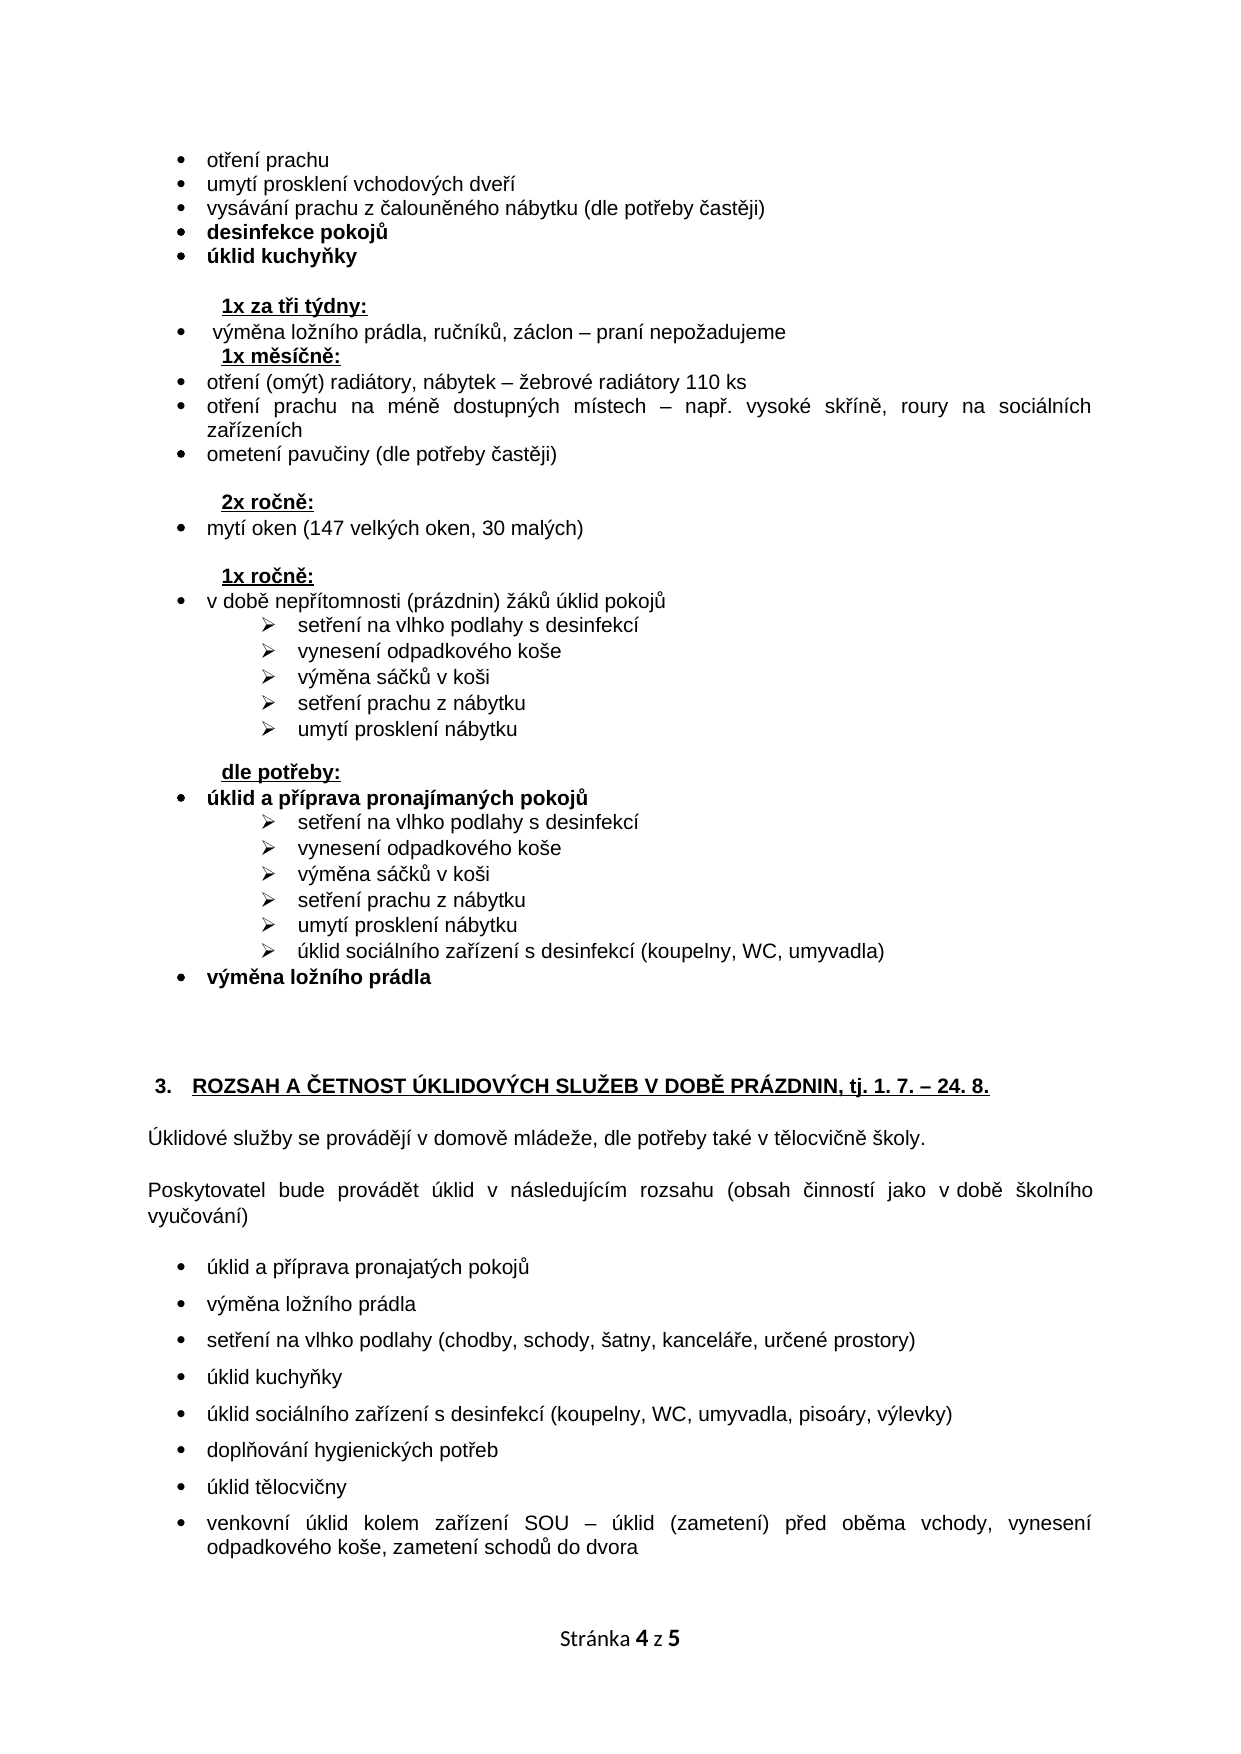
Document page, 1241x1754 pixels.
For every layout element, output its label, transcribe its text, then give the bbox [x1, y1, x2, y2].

list otření prachu na méně dostupných místech – např. vysoké skříně, roury na sociálních zařízeních [177, 393, 1093, 442]
list mytí oken (147 velkých oken, 30 malých) [177, 515, 1093, 539]
list výměna ložního prádla [177, 965, 1093, 989]
list výměna ložního prádla, ručníků, záclon – praní nepožadujeme [177, 319, 1093, 344]
text dle potřeby: [148, 760, 1093, 784]
list setření prachu z nábytku [260, 887, 1093, 911]
text 2x ročně: [148, 489, 1093, 513]
list úklid a příprava pronajímaných pokojů [177, 786, 1093, 809]
list desinfekce pokojů [177, 220, 1093, 244]
list venkovní úklid kolem zařízení SOU – úklid (zametení) před oběma vchody, vynesení odpadkového koše, zametení schodů do dvora [177, 1511, 1093, 1559]
list vynesení odpadkového koše [260, 836, 1093, 859]
list výměna sáčků v koši [260, 665, 1093, 689]
list ROZSAH A ČETNOST ÚKLIDOVÝCH SLUŽEB V DOBĚ PRÁZDNIN, tj. 1. 7. – 24. 8. [154, 1074, 1093, 1098]
list otření (omýt) radiátory, nábytek – žebrové radiátory 110 ks [177, 369, 1093, 393]
list umytí prosklení nábytku [260, 913, 1093, 937]
list úklid sociálního zařízení s desinfekcí (koupelny, WC, umyvadla) [260, 939, 1093, 963]
list umytí prosklení nábytku [260, 717, 1093, 741]
list setření na vlhko podlahy s desinfekcí [260, 809, 1093, 834]
list setření prachu z nábytku [260, 691, 1093, 715]
text 1x ročně: [148, 563, 1093, 587]
list umytí prosklení vchodových dveří [177, 172, 1093, 196]
list výměna sáčků v koši [260, 861, 1093, 886]
list vynesení odpadkového koše [260, 639, 1093, 663]
list setření na vlhko podlahy s desinfekcí [260, 613, 1093, 637]
list úklid kuchyňky [177, 244, 1093, 268]
list úklid tělocvičny [177, 1474, 1093, 1498]
list vysávání prachu z čalouněného nábytku (dle potřeby častěji) [177, 196, 1093, 220]
list otření prachu [177, 148, 1093, 172]
list úklid kuchyňky [177, 1365, 1093, 1389]
text Poskytovatel bude provádět úklid v následujícím rozsahu (obsah činností jako v době školního vyučování) [148, 1178, 1093, 1227]
list v době nepřítomnosti (prázdnin) žáků úklid pokojů [177, 589, 1093, 613]
list úklid sociálního zařízení s desinfekcí (koupelny, WC, umyvadla, pisoáry, výlevky) [177, 1401, 1093, 1425]
list úklid a příprava pronajatých pokojů [177, 1255, 1093, 1279]
text Úklidové služby se provádějí v domově mládeže, dle potřeby také v tělocvičně školy. [148, 1126, 1093, 1150]
list výměna ložního prádla [177, 1292, 1093, 1316]
list doplňování hygienických potřeb [177, 1438, 1093, 1462]
text 1x za tři týdny: [148, 294, 1093, 318]
list ometení pavučiny (dle potřeby častěji) [177, 442, 1093, 466]
list setření na vlhko podlahy (chodby, schody, šatny, kanceláře, určené prostory) [177, 1328, 1093, 1352]
text 1x měsíčně: [148, 344, 1093, 368]
